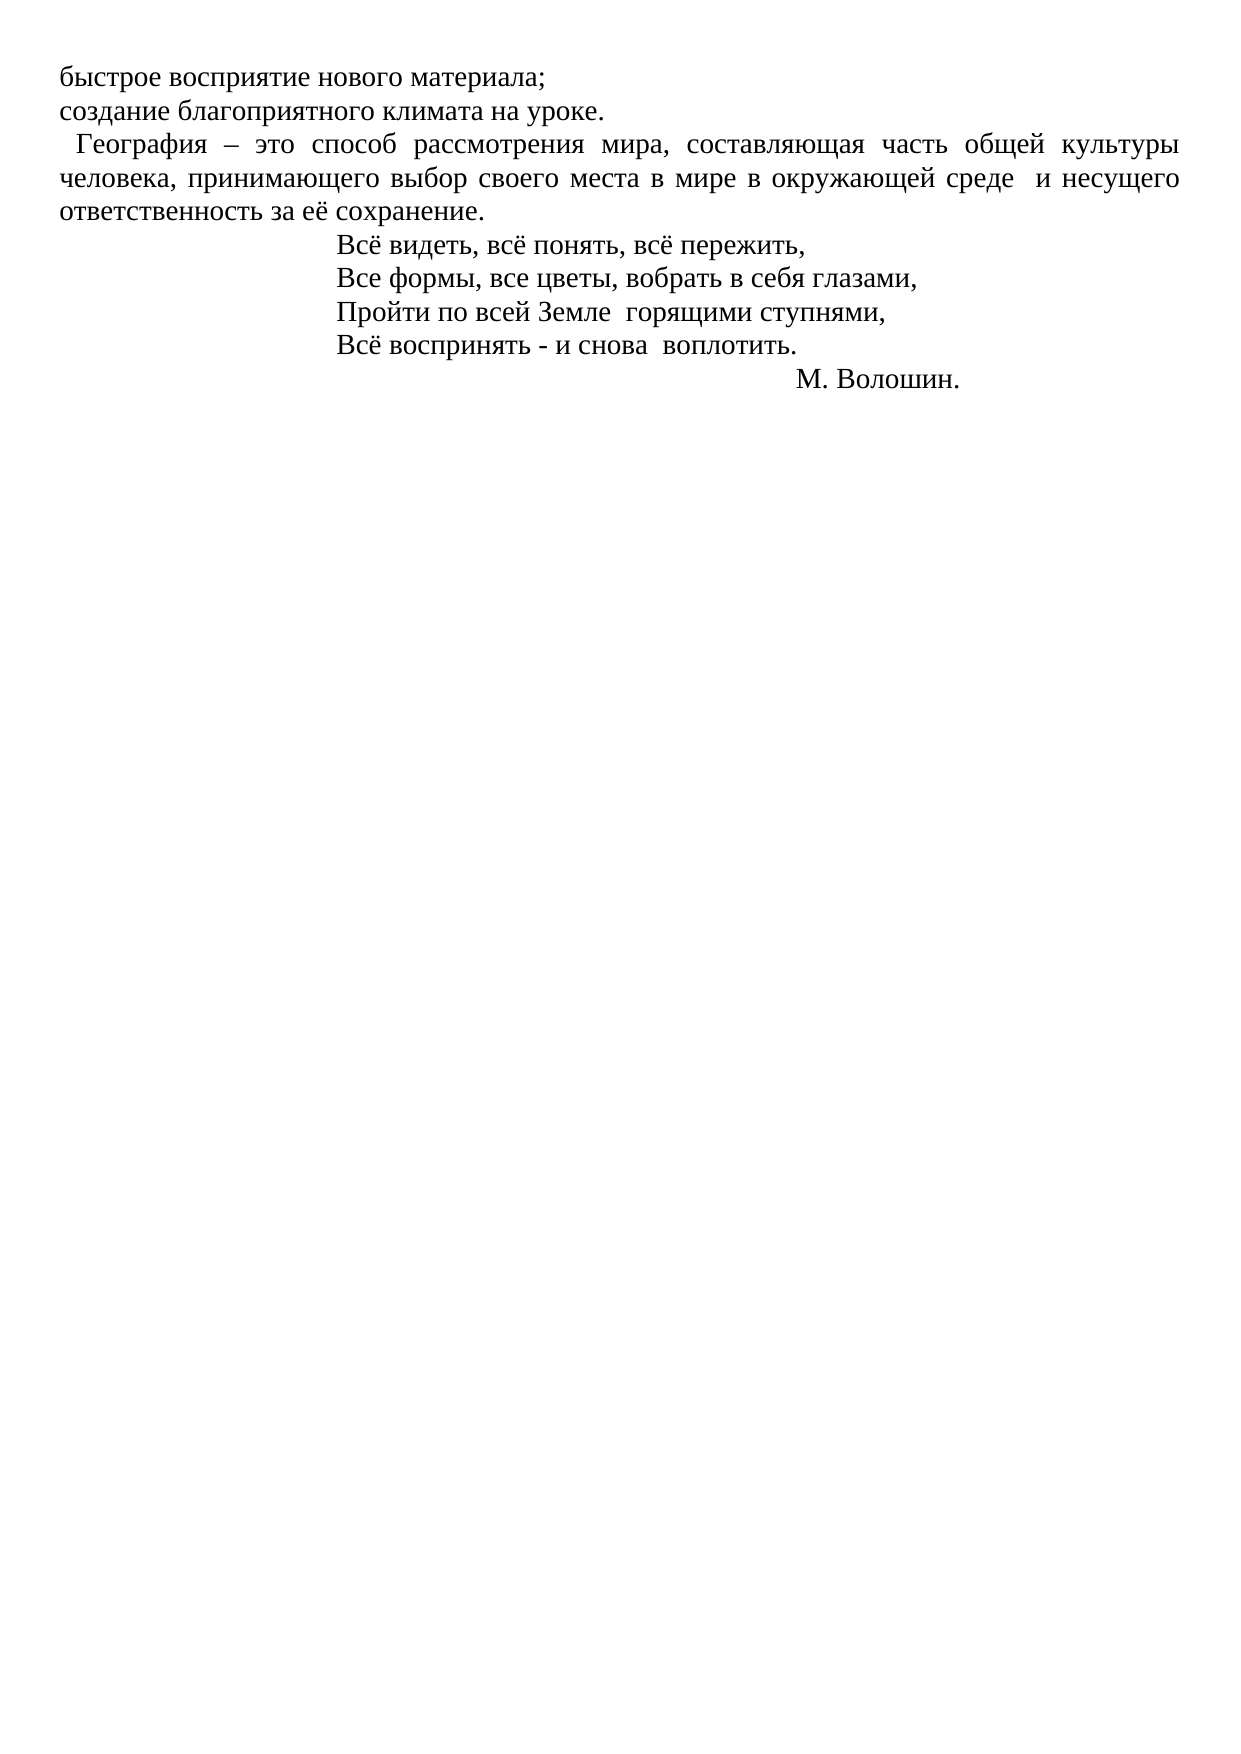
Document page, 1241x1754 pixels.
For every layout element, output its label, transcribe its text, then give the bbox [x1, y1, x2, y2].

text Всё воспринять - и снова воплотить. [59, 327, 1181, 361]
text Всё видеть, всё понять, всё пережить, [59, 227, 1181, 260]
text быстрое восприятие нового материала; [59, 59, 1181, 93]
text Пройти по всей Земле горящими ступнями, [59, 294, 1181, 327]
text М. Волошин. [59, 361, 1181, 394]
text География – это способ рассмотрения мира, составляющая часть общей культуры человека, принимающего выбор своего места в мире в окружающей среде и несущего ответственность за её сохранение. [59, 126, 1181, 227]
text создание благоприятного климата на уроке. [59, 93, 1181, 126]
text Все формы, все цветы, вобрать в себя глазами, [59, 260, 1181, 294]
